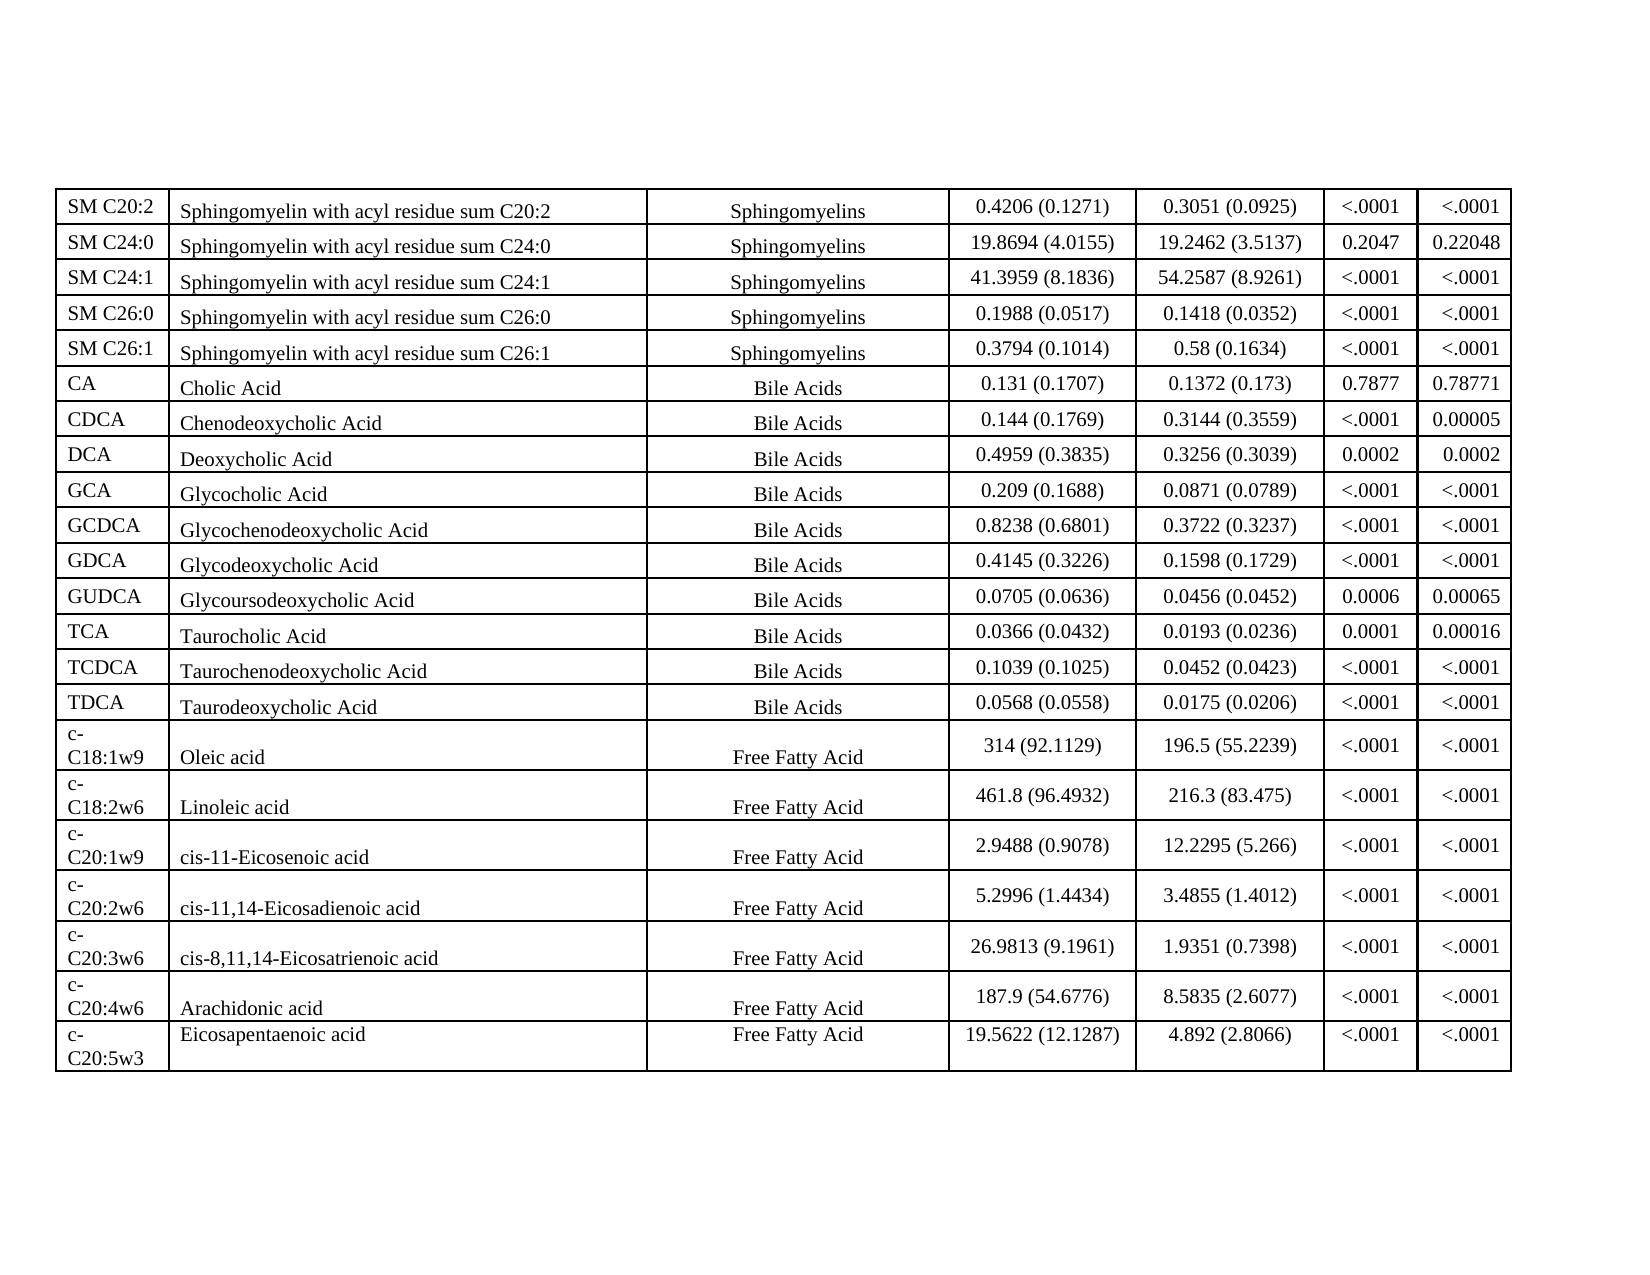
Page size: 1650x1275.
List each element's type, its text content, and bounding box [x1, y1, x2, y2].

table_cell Chenodeoxycholic Acid [170, 402, 646, 435]
table_cell <.0001 [1325, 922, 1416, 970]
table_cell Taurochenodeoxycholic Acid [170, 650, 646, 683]
table_cell <.0001 [1325, 685, 1416, 719]
table_cell 0.7877 [1325, 367, 1416, 400]
table_cell 0.0871 (0.0789) [1137, 473, 1323, 506]
table_cell 0.0002 [1325, 437, 1416, 471]
table_cell c-C20:5w3 (EPA) [57, 1022, 168, 1070]
table_cell Bile Acids [648, 402, 948, 435]
table_cell Taurocholic Acid [170, 615, 646, 648]
table_cell 0.3256 (0.3039) [1137, 437, 1323, 471]
table_cell GCDCA [57, 508, 168, 542]
table_cell GCA [57, 473, 168, 506]
table_cell Sphingomyelin with acyl residue sum C24:1 [170, 260, 646, 294]
table_cell cis-11-Eicosenoic acid [170, 821, 646, 869]
table_cell <.0001 [1325, 721, 1416, 769]
table_cell 0.0006 [1325, 579, 1416, 612]
table_cell Sphingomyelin with acyl residue sum C24:0 [170, 225, 646, 258]
table_cell Bile Acids [648, 437, 948, 471]
table_cell c-C18:1w9 [57, 721, 168, 769]
table_cell 19.5622 (12.1287) [950, 1022, 1135, 1070]
table_cell 3.4855 (1.4012) [1137, 871, 1323, 919]
table_cell TCA [57, 615, 168, 648]
table_cell Sphingomyelins [648, 260, 948, 294]
table_cell <.0001 [1325, 260, 1416, 294]
table_cell Glycochenodeoxycholic Acid [170, 508, 646, 542]
table_cell 0.2047 [1325, 225, 1416, 258]
table_cell Sphingomyelins [648, 225, 948, 258]
table_cell Bile Acids [648, 650, 948, 683]
table_cell 0.144 (0.1769) [950, 402, 1135, 435]
table_cell Sphingomyelins [648, 331, 948, 364]
table_cell Free Fatty Acid [648, 771, 948, 819]
table_cell <.0001 [1325, 1022, 1416, 1070]
table_cell <.0001 [1325, 972, 1416, 1020]
table_cell Taurodeoxycholic Acid [170, 685, 646, 719]
table_cell Deoxycholic Acid [170, 437, 646, 471]
table_cell DCA [57, 437, 168, 471]
table_cell Bile Acids [648, 579, 948, 612]
table_cell Bile Acids [648, 473, 948, 506]
table_cell <.0001 [1325, 473, 1416, 506]
table_cell 0.4145 (0.3226) [950, 544, 1135, 577]
table_cell 0.0001 [1325, 615, 1416, 648]
table_cell <.0001 [1419, 922, 1510, 970]
table_cell Sphingomyelins [648, 296, 948, 329]
table_cell 0.209 (0.1688) [950, 473, 1135, 506]
table_cell <.0001 [1419, 331, 1510, 364]
table_cell 0.0452 (0.0423) [1137, 650, 1323, 683]
table_cell TCDCA [57, 650, 168, 683]
table_cell <.0001 [1325, 544, 1416, 577]
table_cell Glycocholic Acid [170, 473, 646, 506]
table_cell Free Fatty Acid [648, 922, 948, 970]
table_cell c-C20:4w6 [57, 972, 168, 1020]
table_cell 461.8 (96.4932) [950, 771, 1135, 819]
table_cell 1.9351 (0.7398) [1137, 922, 1323, 970]
table_cell <.0001 [1419, 685, 1510, 719]
table_cell 19.8694 (4.0155) [950, 225, 1135, 258]
table_cell SM C24:0 [57, 225, 168, 258]
table_cell <.0001 [1419, 771, 1510, 819]
table_cell SM C20:2 [57, 190, 168, 223]
table_cell Bile Acids [648, 544, 948, 577]
table_cell Bile Acids [648, 685, 948, 719]
table_cell cis-8,11,14-Eicosatrienoic acid [170, 922, 646, 970]
table_cell 314 (92.1129) [950, 721, 1135, 769]
table_cell Glycoursodeoxycholic Acid [170, 579, 646, 612]
table_cell 0.3794 (0.1014) [950, 331, 1135, 364]
table_cell Sphingomyelin with acyl residue sum C26:0 [170, 296, 646, 329]
table_cell 0.0456 (0.0452) [1137, 579, 1323, 612]
table_cell 2.9488 (0.9078) [950, 821, 1135, 869]
table_cell TDCA [57, 685, 168, 719]
table_cell CA [57, 367, 168, 400]
table_cell c-C20:2w6 [57, 871, 168, 919]
table_cell 54.2587 (8.9261) [1137, 260, 1323, 294]
table_cell 0.4959 (0.3835) [950, 437, 1135, 471]
table_cell 0.4206 (0.1271) [950, 190, 1135, 223]
table_cell GDCA [57, 544, 168, 577]
table_cell Bile Acids [648, 508, 948, 542]
table_cell <.0001 [1325, 508, 1416, 542]
table_cell 0.1039 (0.1025) [950, 650, 1135, 683]
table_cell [170, 1022, 646, 1070]
table_cell <.0001 [1419, 821, 1510, 869]
table_cell <.0001 [1325, 402, 1416, 435]
table_cell 0.0568 (0.0558) [950, 685, 1135, 719]
table_cell CDCA [57, 402, 168, 435]
table_cell 0.8238 (0.6801) [950, 508, 1135, 542]
table_cell Free Fatty Acid [648, 871, 948, 919]
table_cell <.0001 [1419, 721, 1510, 769]
table_cell <.0001 [1419, 871, 1510, 919]
table_cell Free Fatty Acid [648, 1022, 948, 1070]
table_cell <.0001 [1419, 1022, 1510, 1070]
table_cell c-C18:2w6 [57, 771, 168, 819]
table_cell Bile Acids [648, 367, 948, 400]
table_cell Free Fatty Acid [648, 821, 948, 869]
table_cell <.0001 [1325, 296, 1416, 329]
table_cell <.0001 [1419, 473, 1510, 506]
table_cell 0.0175 (0.0206) [1137, 685, 1323, 719]
table_cell <.0001 [1419, 650, 1510, 683]
table_cell SM C24:1 [57, 260, 168, 294]
table_cell GUDCA [57, 579, 168, 612]
table_cell SM C26:0 [57, 296, 168, 329]
table_cell 0.3722 (0.3237) [1137, 508, 1323, 542]
table_cell Free Fatty Acid [648, 721, 948, 769]
table_cell 12.2295 (5.266) [1137, 821, 1323, 869]
table_cell <.0001 [1325, 771, 1416, 819]
table_cell Cholic Acid [170, 367, 646, 400]
table_cell 0.22048 [1419, 225, 1510, 258]
table_cell 216.3 (83.475) [1137, 771, 1323, 819]
table_cell Sphingomyelins [648, 190, 948, 223]
table_cell <.0001 [1325, 190, 1416, 223]
table_cell cis-11,14-Eicosadienoic acid [170, 871, 646, 919]
table_cell <.0001 [1419, 508, 1510, 542]
table_cell c-C20:1w9 [57, 821, 168, 869]
table_cell 4.892 (2.8066) [1137, 1022, 1323, 1070]
table_cell <.0001 [1419, 972, 1510, 1020]
table_cell c-C20:3w6 [57, 922, 168, 970]
table_cell 187.9 (54.6776) [950, 972, 1135, 1020]
table_cell 0.00065 [1419, 579, 1510, 612]
table_cell Glycodeoxycholic Acid [170, 544, 646, 577]
table_cell Sphingomyelin with acyl residue sum C20:2 [170, 190, 646, 223]
table_cell <.0001 [1325, 871, 1416, 919]
table_cell 0.0366 (0.0432) [950, 615, 1135, 648]
table_cell <.0001 [1419, 260, 1510, 294]
table_cell 0.1598 (0.1729) [1137, 544, 1323, 577]
table_cell 0.131 (0.1707) [950, 367, 1135, 400]
table_cell Arachidonic acid [170, 972, 646, 1020]
table_cell <.0001 [1419, 544, 1510, 577]
table_cell 5.2996 (1.4434) [950, 871, 1135, 919]
table_cell Linoleic acid [170, 771, 646, 819]
table_cell 0.0193 (0.0236) [1137, 615, 1323, 648]
table_cell 41.3959 (8.1836) [950, 260, 1135, 294]
table_cell 26.9813 (9.1961) [950, 922, 1135, 970]
table_cell 0.58 (0.1634) [1137, 331, 1323, 364]
table_cell 0.1988 (0.0517) [950, 296, 1135, 329]
table_cell 8.5835 (2.6077) [1137, 972, 1323, 1020]
table_cell 0.0002 [1419, 437, 1510, 471]
table_cell <.0001 [1325, 650, 1416, 683]
table_cell Free Fatty Acid [648, 972, 948, 1020]
table_cell 0.78771 [1419, 367, 1510, 400]
table_cell <.0001 [1419, 296, 1510, 329]
table_cell 0.00016 [1419, 615, 1510, 648]
table_cell SM C26:1 [57, 331, 168, 364]
table_cell 196.5 (55.2239) [1137, 721, 1323, 769]
table_cell 0.1418 (0.0352) [1137, 296, 1323, 329]
table_cell 0.00005 [1419, 402, 1510, 435]
table_cell 0.3144 (0.3559) [1137, 402, 1323, 435]
table_cell <.0001 [1325, 331, 1416, 364]
table_cell <.0001 [1419, 190, 1510, 223]
table_cell <.0001 [1325, 821, 1416, 869]
table_cell 0.0705 (0.0636) [950, 579, 1135, 612]
table_cell 0.1372 (0.173) [1137, 367, 1323, 400]
table_cell 19.2462 (3.5137) [1137, 225, 1323, 258]
table_cell Sphingomyelin with acyl residue sum C26:1 [170, 331, 646, 364]
table_cell 0.3051 (0.0925) [1137, 190, 1323, 223]
table_cell Bile Acids [648, 615, 948, 648]
table_cell Oleic acid [170, 721, 646, 769]
